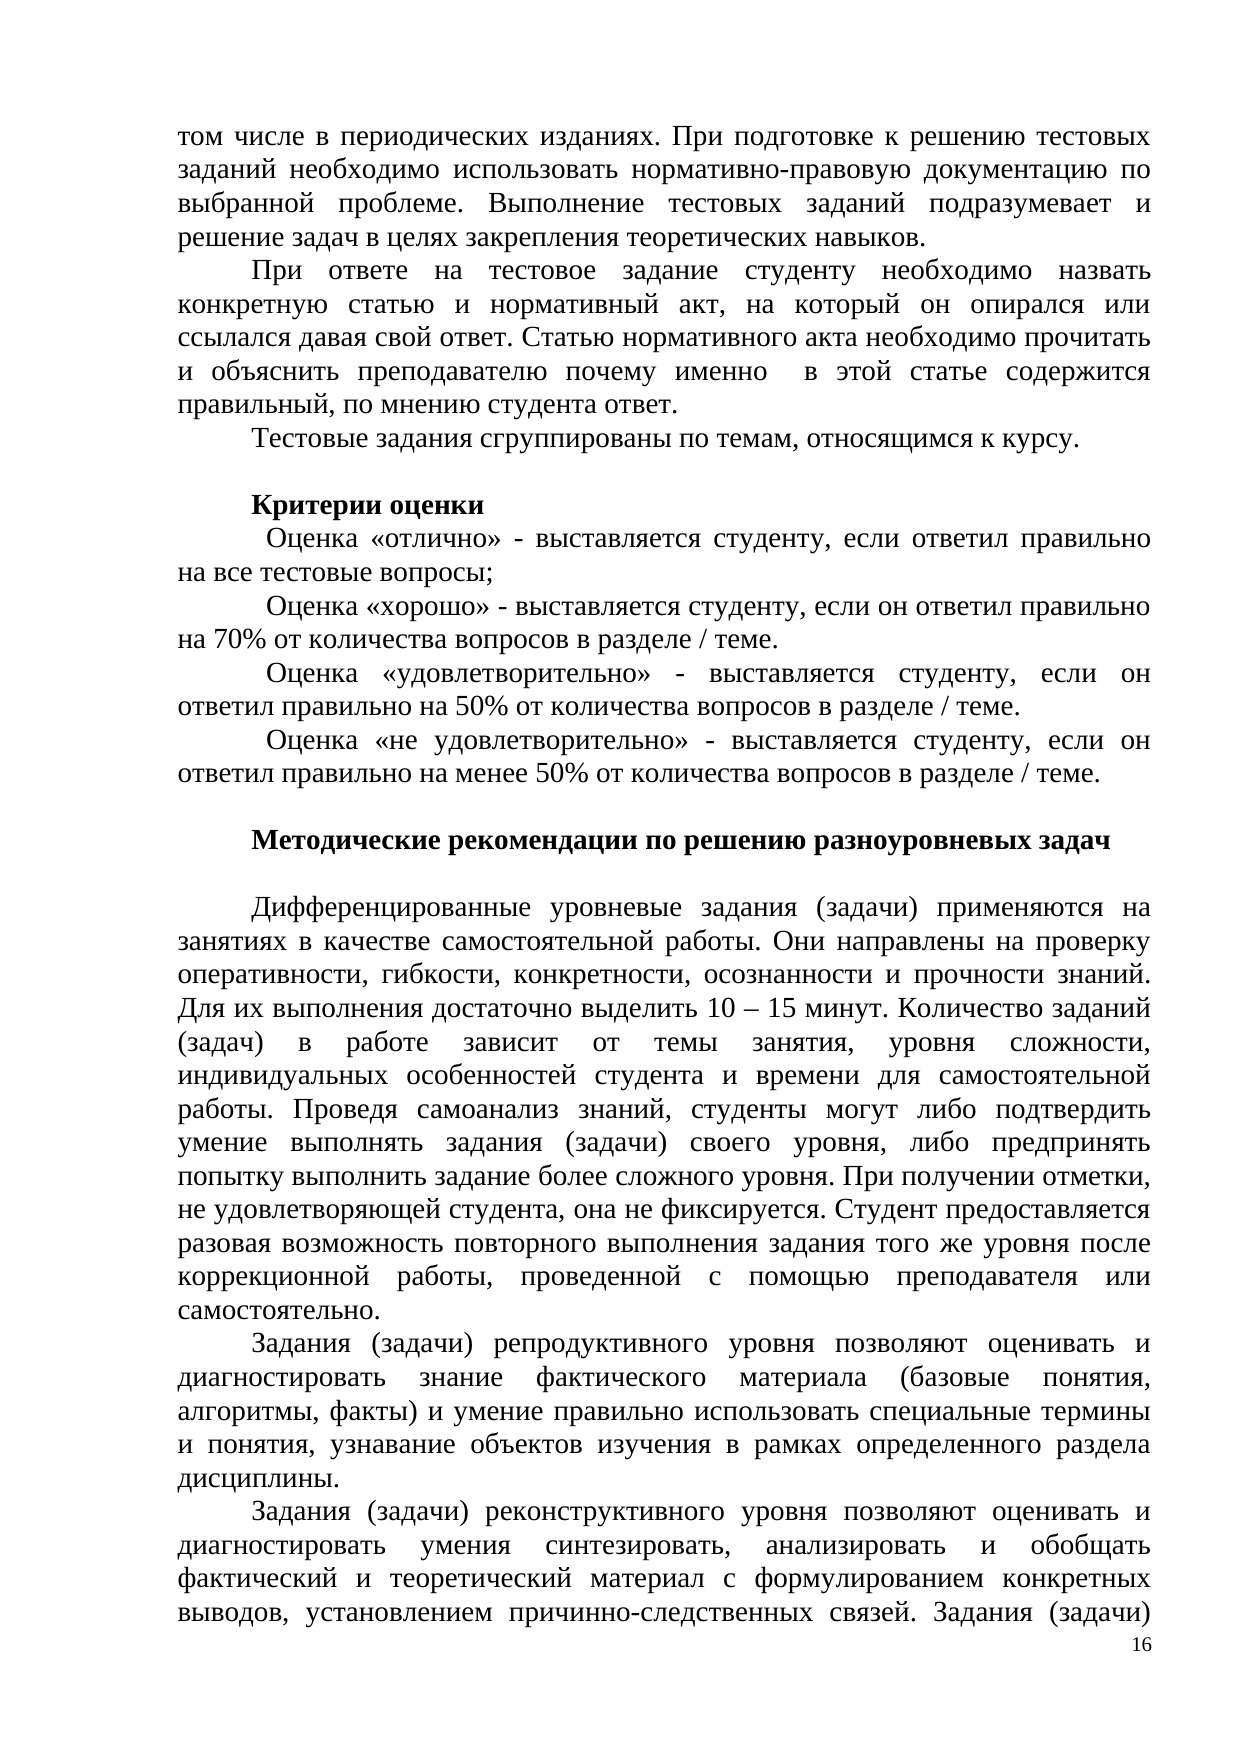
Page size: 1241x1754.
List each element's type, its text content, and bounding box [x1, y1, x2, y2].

text Оценка «хорошо» - выставляется студенту, если он ответил правильно на 70% от количества вопросов в разделе / теме. [177, 588, 1152, 655]
text Критерии оценки [177, 487, 1152, 521]
text Методические рекомендации по решению разноуровневых задач [177, 822, 1152, 856]
text Оценка «удовлетворительно» - выставляется студенту, если он ответил правильно на 50% от количества вопросов в разделе / теме. [177, 655, 1152, 722]
text Тестовые задания сгруппированы по темам, относящимся к курсу. [177, 420, 1152, 453]
text Оценка «не удовлетворительно» - выставляется студенту, если он ответил правильно на менее 50% от количества вопросов в разделе / теме. [177, 722, 1152, 789]
text При ответе на тестовое задание студенту необходимо назвать конкретную статью и нормативный акт, на который он опирался или ссылался давая свой ответ. Статью нормативного акта необходимо прочитать и объяснить преподавателю почему именно в этой статье содержится правильный, по мнению студента ответ. [177, 252, 1152, 420]
text Оценка «отлично» - выставляется студенту, если ответил правильно на все тестовые вопросы; [177, 521, 1152, 588]
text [177, 1493, 1152, 1627]
text Дифференцированные уровневые задания (задачи) применяются на занятиях в качестве самостоятельной работы. Они направлены на проверку оперативности, гибкости, конкретности, осознанности и прочности знаний. Для их выполнения достаточно выделить 10 – 15 минут. Количество заданий (задач) в работе зависит от темы занятия, уровня сложности, индивидуальных особенностей студента и времени для самостоятельной работы. Проведя самоанализ знаний, студенты могут либо подтвердить умение выполнять задания (задачи) своего уровня, либо предпринять попытку выполнить задание более сложного уровня. При получении отметки, не удовлетворяющей студента, она не фиксируется. Студент предоставляется разовая возможность повторного выполнения задания того же уровня после коррекционной работы, проведенной с помощью преподавателя или самостоятельно. [177, 889, 1152, 1326]
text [177, 118, 1152, 252]
text Задания (задачи) репродуктивного уровня позволяют оценивать и диагностировать знание фактического материала (базовые понятия, алгоритмы, факты) и умение правильно использовать специальные термины и понятия, узнавание объектов изучения в рамках определенного раздела дисциплины. [177, 1326, 1152, 1493]
